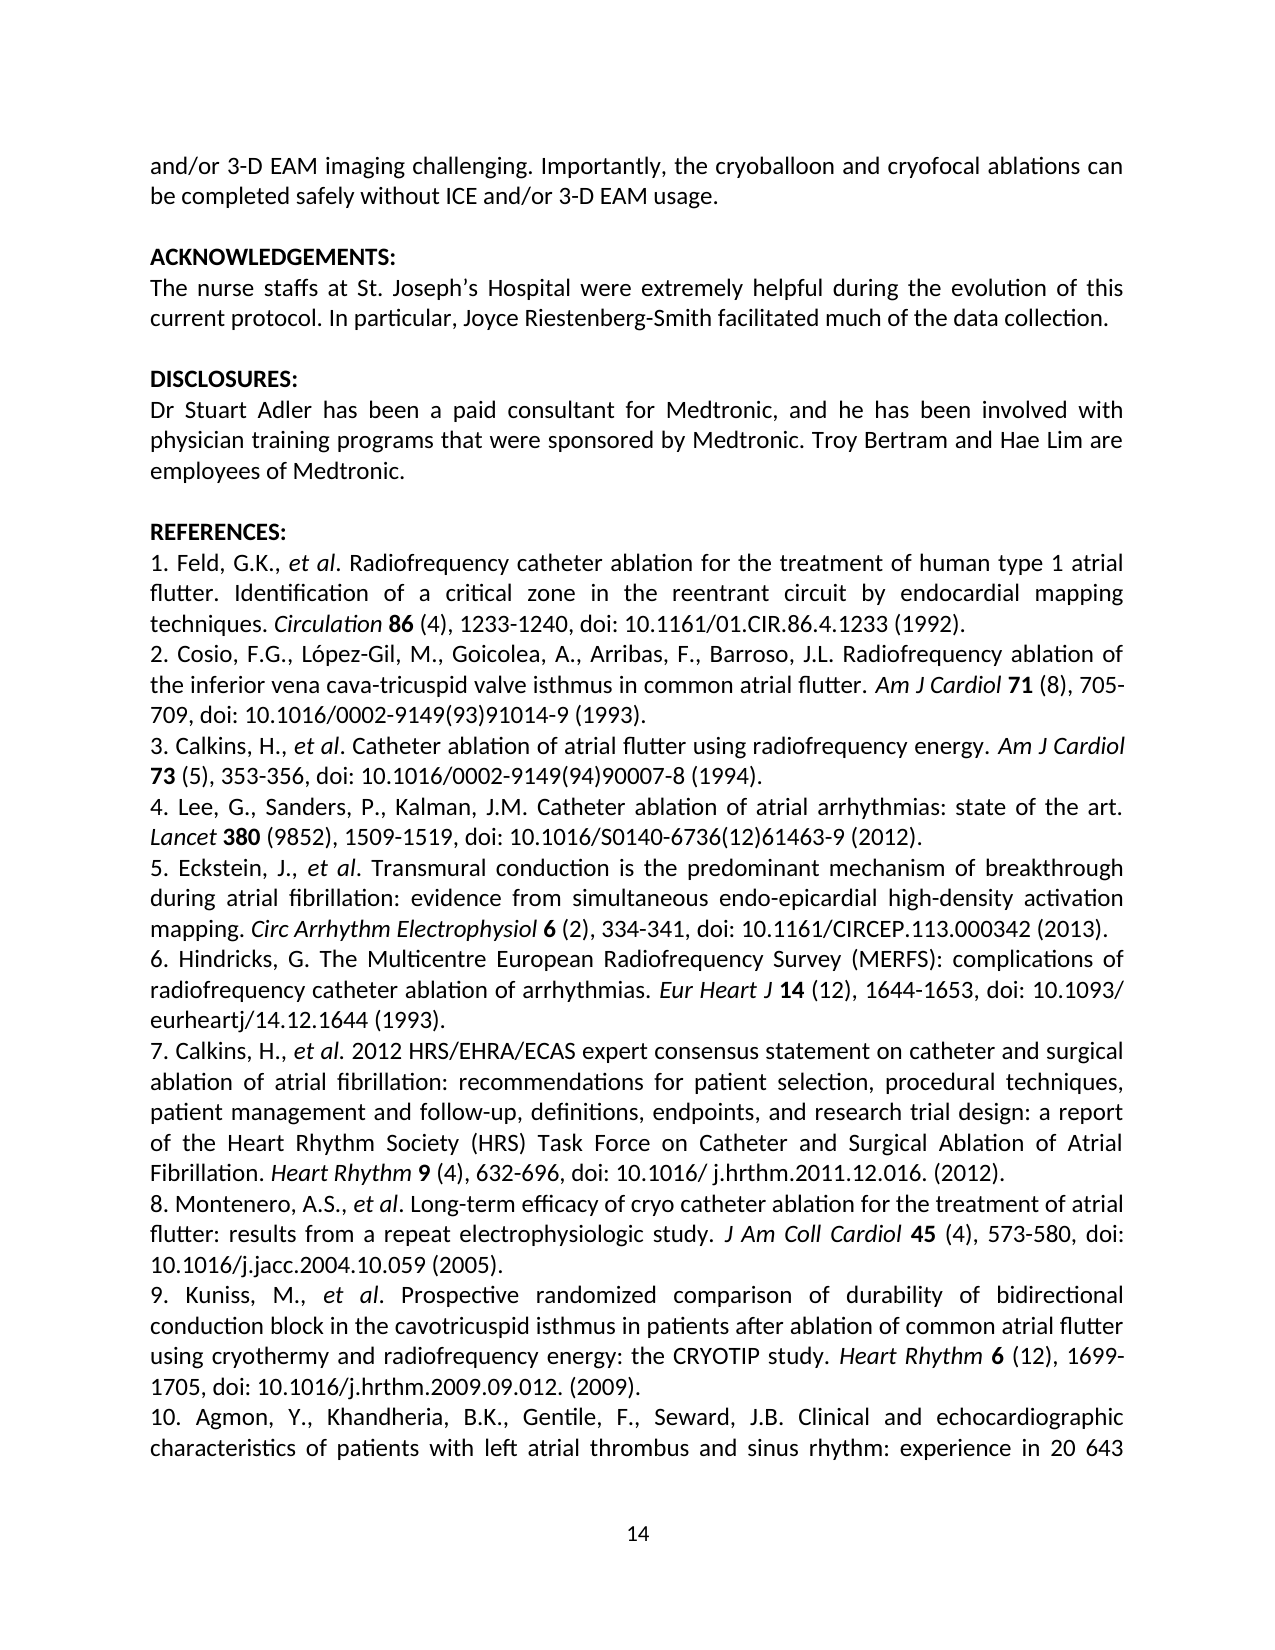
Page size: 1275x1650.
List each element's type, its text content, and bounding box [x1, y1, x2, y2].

text 2. Cosio, F.G., López-Gil, M., Goicolea, A., Arribas, F., Barroso, J.L. Radiofrequency ablation of the inferior vena cava-tricuspid valve isthmus in common atrial flutter. Am J Cardiol 71 (8), 705-709, doi: 10.1016/0002-9149(93)91014-9 (1993). [150, 638, 1125, 730]
text 3. Calkins, H., et al. Catheter ablation of atrial flutter using radiofrequency energy. Am J Cardiol 73 (5), 353-356, doi: 10.1016/0002-9149(94)90007-8 (1994). [150, 730, 1125, 791]
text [150, 150, 1125, 211]
text ACKNOWLEDGEMENTS: [150, 242, 1125, 272]
text 7. Calkins, H., et al. 2012 HRS/EHRA/ECAS expert consensus statement on catheter and surgical ablation of atrial fibrillation: recommendations for patient selection, procedural techniques, patient management and follow-up, definitions, endpoints, and research trial design: a report of the Heart Rhythm Society (HRS) Task Force on Catheter and Surgical Ablation of Atrial Fibrillation. Heart Rhythm 9 (4), 632-696, doi: 10.1016/ j.hrthm.2011.12.016. (2012). [150, 1035, 1125, 1188]
text 6. Hindricks, G. The Multicentre European Radiofrequency Survey (MERFS): complications of radiofrequency catheter ablation of arrhythmias. Eur Heart J 14 (12), 1644-1653, doi: 10.1093/ eurheartj/14.12.1644 (1993). [150, 943, 1125, 1035]
text 5. Eckstein, J., et al. Transmural conduction is the predominant mechanism of breakthrough during atrial fibrillation: evidence from simultaneous endo-epicardial high-density activation mapping. Circ Arrhythm Electrophysiol 6 (2), 334-341, doi: 10.1161/CIRCEP.113.000342 (2013). [150, 852, 1125, 943]
text 4. Lee, G., Sanders, P., Kalman, J.M. Catheter ablation of atrial arrhythmias: state of the art. Lancet 380 (9852), 1509-1519, doi: 10.1016/S0140-6736(12)61463-9 (2012). [150, 791, 1125, 852]
text 8. Montenero, A.S., et al. Long-term efficacy of cryo catheter ablation for the treatment of atrial flutter: results from a repeat electrophysiologic study. J Am Coll Cardiol 45 (4), 573-580, doi: 10.1016/j.jacc.2004.10.059 (2005). [150, 1188, 1125, 1279]
text DISCLOSURES: [150, 364, 1125, 394]
text 9. Kuniss, M., et al. Prospective randomized comparison of durability of bidirectional conduction block in the cavotricuspid isthmus in patients after ablation of common atrial flutter using cryothermy and radiofrequency energy: the CRYOTIP study. Heart Rhythm 6 (12), 1699-1705, doi: 10.1016/j.hrthm.2009.09.012. (2009). [150, 1279, 1125, 1401]
text 1. Feld, G.K., et al. Radiofrequency catheter ablation for the treatment of human type 1 atrial flutter. Identification of a critical zone in the reentrant circuit by endocardial mapping techniques. Circulation 86 (4), 1233-1240, doi: 10.1161/01.CIR.86.4.1233 (1992). [150, 547, 1125, 638]
text Dr Stuart Adler has been a paid consultant for Medtronic, and he has been involved with physician training programs that were sponsored by Medtronic. Troy Bertram and Hae Lim are employees of Medtronic. [150, 394, 1125, 486]
text The nurse staffs at St. Joseph’s Hospital were extremely helpful during the evolution of this current protocol. In particular, Joyce Riestenberg-Smith facilitated much of the data collection. [150, 272, 1125, 333]
text REFERENCES: [150, 516, 1125, 547]
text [150, 1401, 1125, 1462]
